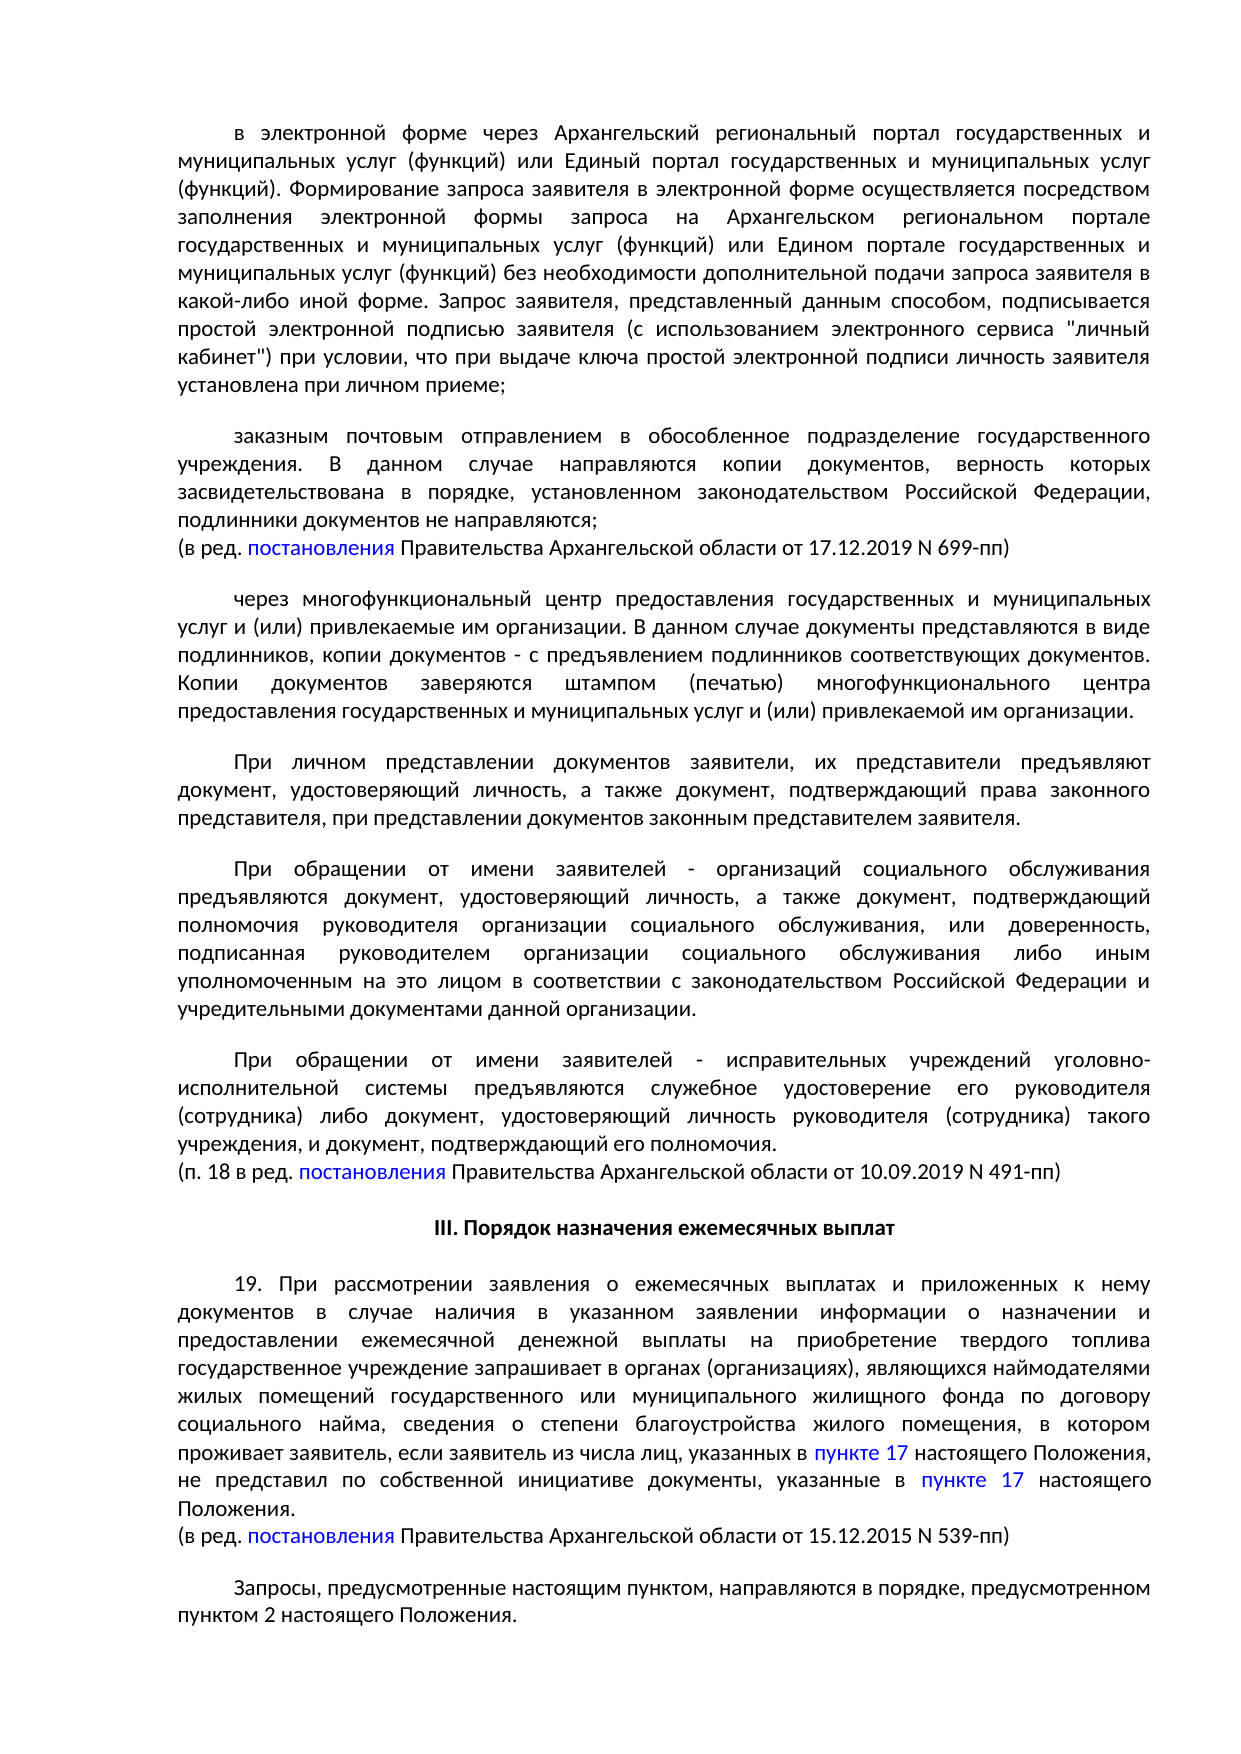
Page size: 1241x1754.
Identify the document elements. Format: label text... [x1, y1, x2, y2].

text При обращении от имени заявителей - исправительных учреждений уголовно-исполнительной системы предъявляются служебное удостоверение его руководителя (сотрудника) либо документ, удостоверяющий личность руководителя (сотрудника) такого учреждения, и документ, подтверждающий его полномочия. [177, 1045, 1152, 1157]
text заказным почтовым отправлением в обособленное подразделение государственного учреждения. В данном случае направляются копии документов, верность которых засвидетельствована в порядке, установленном законодательством Российской Федерации, подлинники документов не направляются; [177, 421, 1152, 533]
text 19. При рассмотрении заявления о ежемесячных выплатах и приложенных к нему документов в случае наличия в указанном заявлении информации о назначении и предоставлении ежемесячной денежной выплаты на приобретение твердого топлива государственное учреждение запрашивает в органах (организациях), являющихся наймодателями жилых помещений государственного или муниципального жилищного фонда по договору социального найма, сведения о степени благоустройства жилого помещения, в котором проживает заявитель, если заявитель из числа лиц, указанных в пункте 17 настоящего Положения, не представил по собственной инициативе документы, указанные в пункте 17 настоящего Положения. [177, 1269, 1152, 1522]
text (в ред. постановления Правительства Архангельской области от 15.12.2015 N 539-пп) [177, 1522, 1152, 1550]
text (в ред. постановления Правительства Архангельской области от 17.12.2019 N 699-пп) [177, 533, 1152, 561]
text в электронной форме через Архангельский региональный портал государственных и муниципальных услуг (функций) или Единый портал государственных и муниципальных услуг (функций). Формирование запроса заявителя в электронной форме осуществляется посредством заполнения электронной формы запроса на Архангельском региональном портале государственных и муниципальных услуг (функций) или Едином портале государственных и муниципальных услуг (функций) без необходимости дополнительной подачи запроса заявителя в какой-либо иной форме. Запрос заявителя, представленный данным способом, подписывается простой электронной подписью заявителя (с использованием электронного сервиса "личный кабинет") при условии, что при выдаче ключа простой электронной подписи личность заявителя установлена при личном приеме; [177, 118, 1152, 398]
text Запросы, предусмотренные настоящим пунктом, направляются в порядке, предусмотренном пунктом 2 настоящего Положения. [177, 1573, 1152, 1629]
title III. Порядок назначения ежемесячных выплат [177, 1213, 1152, 1241]
text (п. 18 в ред. постановления Правительства Архангельской области от 10.09.2019 N 491-пп) [177, 1157, 1152, 1185]
text При личном представлении документов заявители, их представители предъявляют документ, удостоверяющий личность, а также документ, подтверждающий права законного представителя, при представлении документов законным представителем заявителя. [177, 747, 1152, 831]
text При обращении от имени заявителей - организаций социального обслуживания предъявляются документ, удостоверяющий личность, а также документ, подтверждающий полномочия руководителя организации социального обслуживания, или доверенность, подписанная руководителем организации социального обслуживания либо иным уполномоченным на это лицом в соответствии с законодательством Российской Федерации и учредительными документами данной организации. [177, 854, 1152, 1022]
text через многофункциональный центр предоставления государственных и муниципальных услуг и (или) привлекаемые им организации. В данном случае документы представляются в виде подлинников, копии документов - с предъявлением подлинников соответствующих документов. Копии документов заверяются штампом (печатью) многофункционального центра предоставления государственных и муниципальных услуг и (или) привлекаемой им организации. [177, 584, 1152, 724]
